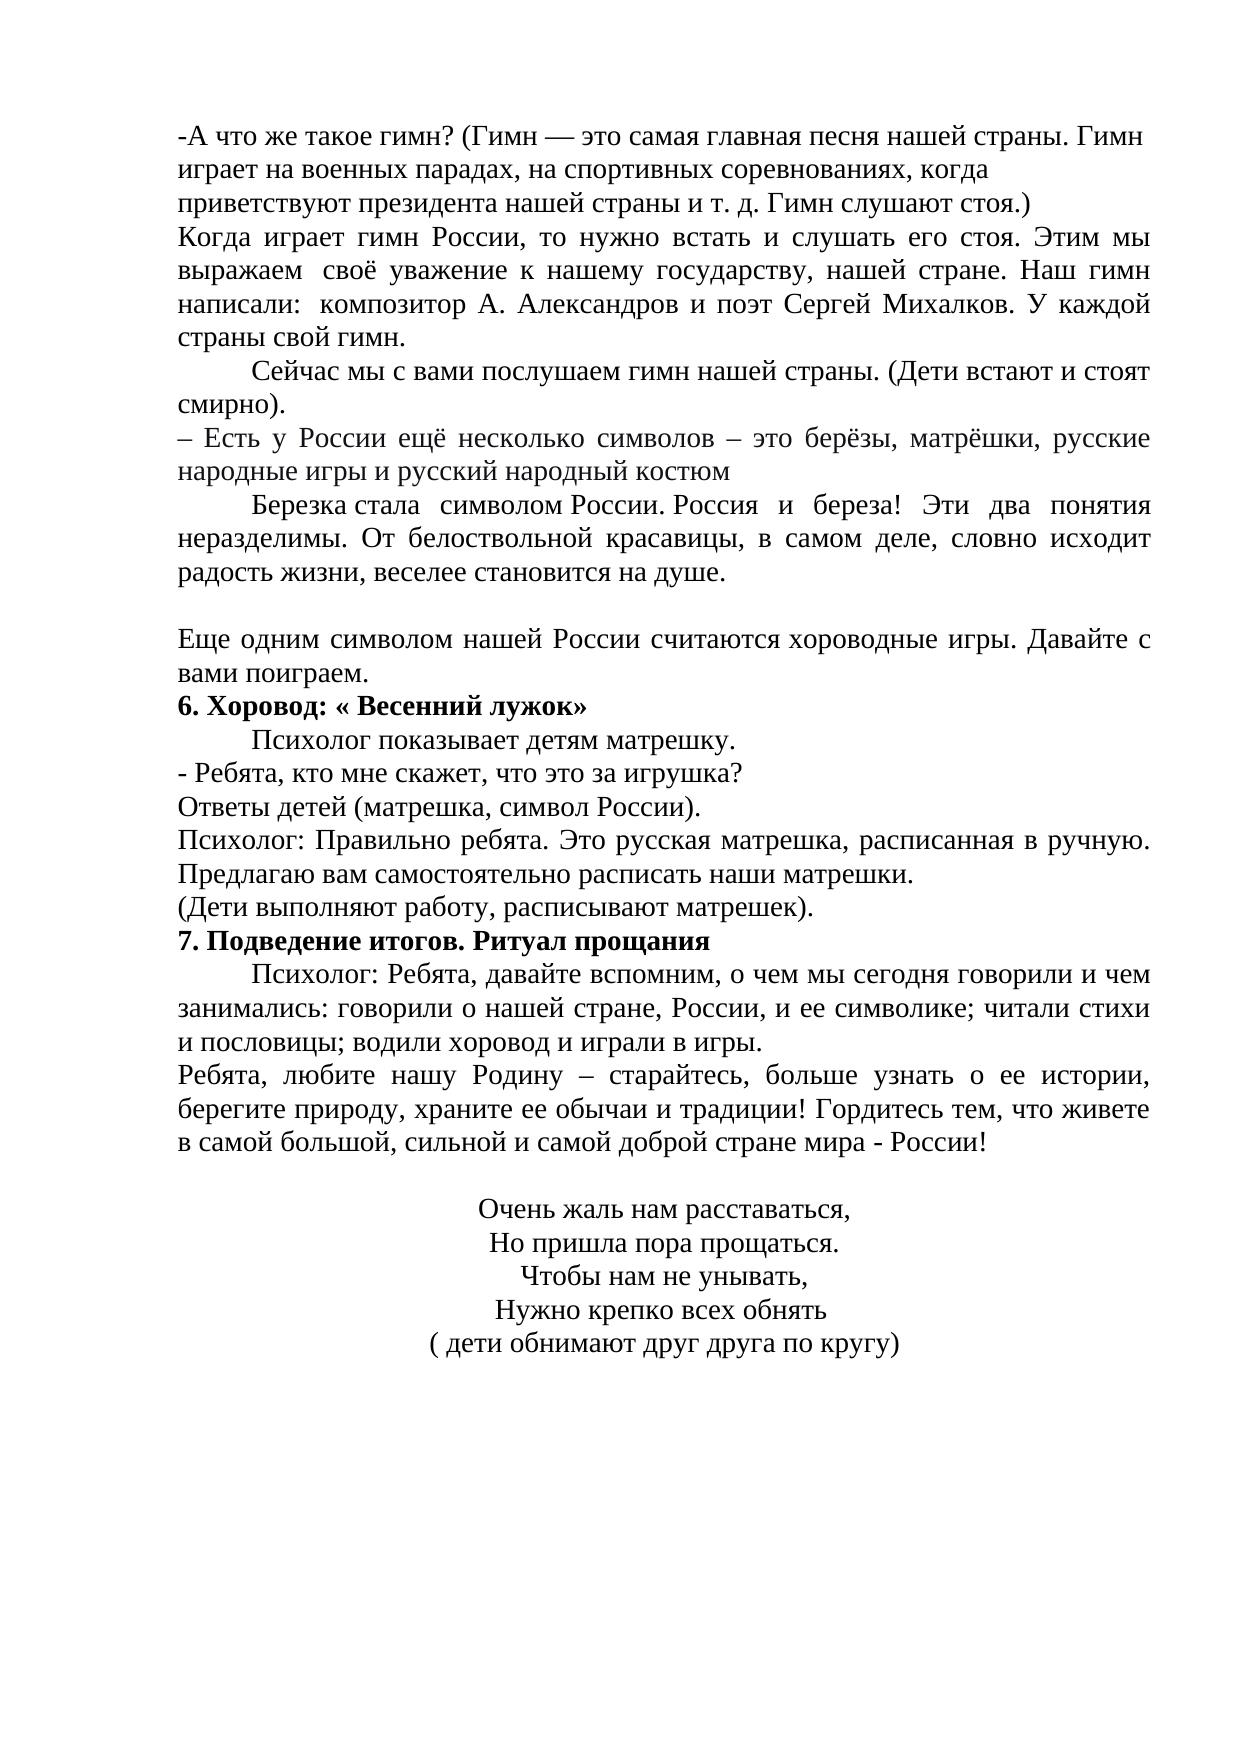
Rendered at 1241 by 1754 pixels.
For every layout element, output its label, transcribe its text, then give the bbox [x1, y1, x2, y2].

text 6. Хоровод: « Весенний лужок» [177, 688, 1152, 722]
text Психолог: Ребята, давайте вспомним, о чем мы сегодня говорили и чем занимались: говорили о нашей стране, России, и ее символике; читали стихи и пословицы; водили хоровод и играли в игры. [177, 957, 1152, 1057]
text - Ребята, кто мне скажет, что это за игрушка? [177, 755, 1152, 789]
text (Дети выполняют работу, расписывают матрешек). [177, 889, 1152, 923]
text Еще одним символом нашей России считаются хороводные игры. Давайте с вами поиграем. [177, 621, 1152, 688]
text 7. Подведение итогов. Ритуал прощания [177, 923, 1152, 957]
text Сейчас мы с вами послушаем гимн нашей страны. (Дети встают и стоят смирно). [177, 353, 1152, 420]
text Психолог показывает детям матрешку. [177, 722, 1152, 755]
text ( дети обнимают друг друга по кругу) [177, 1326, 1152, 1359]
text Ответы детей (матрешка, символ России). [177, 789, 1152, 822]
text Нужно крепко всех обнять [177, 1292, 1152, 1326]
text -А что же такое гимн? (Гимн — это самая главная песня нашей страны. Гимн играет на военных парадах, на спортивных соревнованиях, когда приветствуют президента нашей страны и т. д. Гимн слушают стоя.) [177, 118, 1152, 219]
text Очень жаль нам расставаться, [177, 1191, 1152, 1225]
text Ребята, любите нашу Родину – старайтесь, больше узнать о ее истории, берегите природу, храните ее обычаи и традиции! Гордитесь тем, что живете в самой большой, сильной и самой доброй стране мира - России! [177, 1057, 1152, 1158]
text Березка стала символом России. Россия и береза! Эти два понятия неразделимы. От белоствольной красавицы, в самом деле, словно исходит радость жизни, веселее становится на душе. [177, 487, 1152, 588]
text Психолог: Правильно ребята. Это русская матрешка, расписанная в ручную. Предлагаю вам самостоятельно расписать наши матрешки. [177, 822, 1152, 889]
text Но пришла пора прощаться. [177, 1225, 1152, 1258]
text Когда играет гимн России, то нужно встать и слушать его стоя. Этим мы выражаем своё уважение к нашему государству, нашей стране. Наш гимн написали: композитор А. Александров и поэт Сергей Михалков. У каждой страны свой гимн. [177, 219, 1152, 353]
text Чтобы нам не унывать, [177, 1258, 1152, 1292]
text – Есть у России ещё несколько символов – это берёзы, матрёшки, русские народные игры и русский народный костюм [177, 453, 1152, 487]
